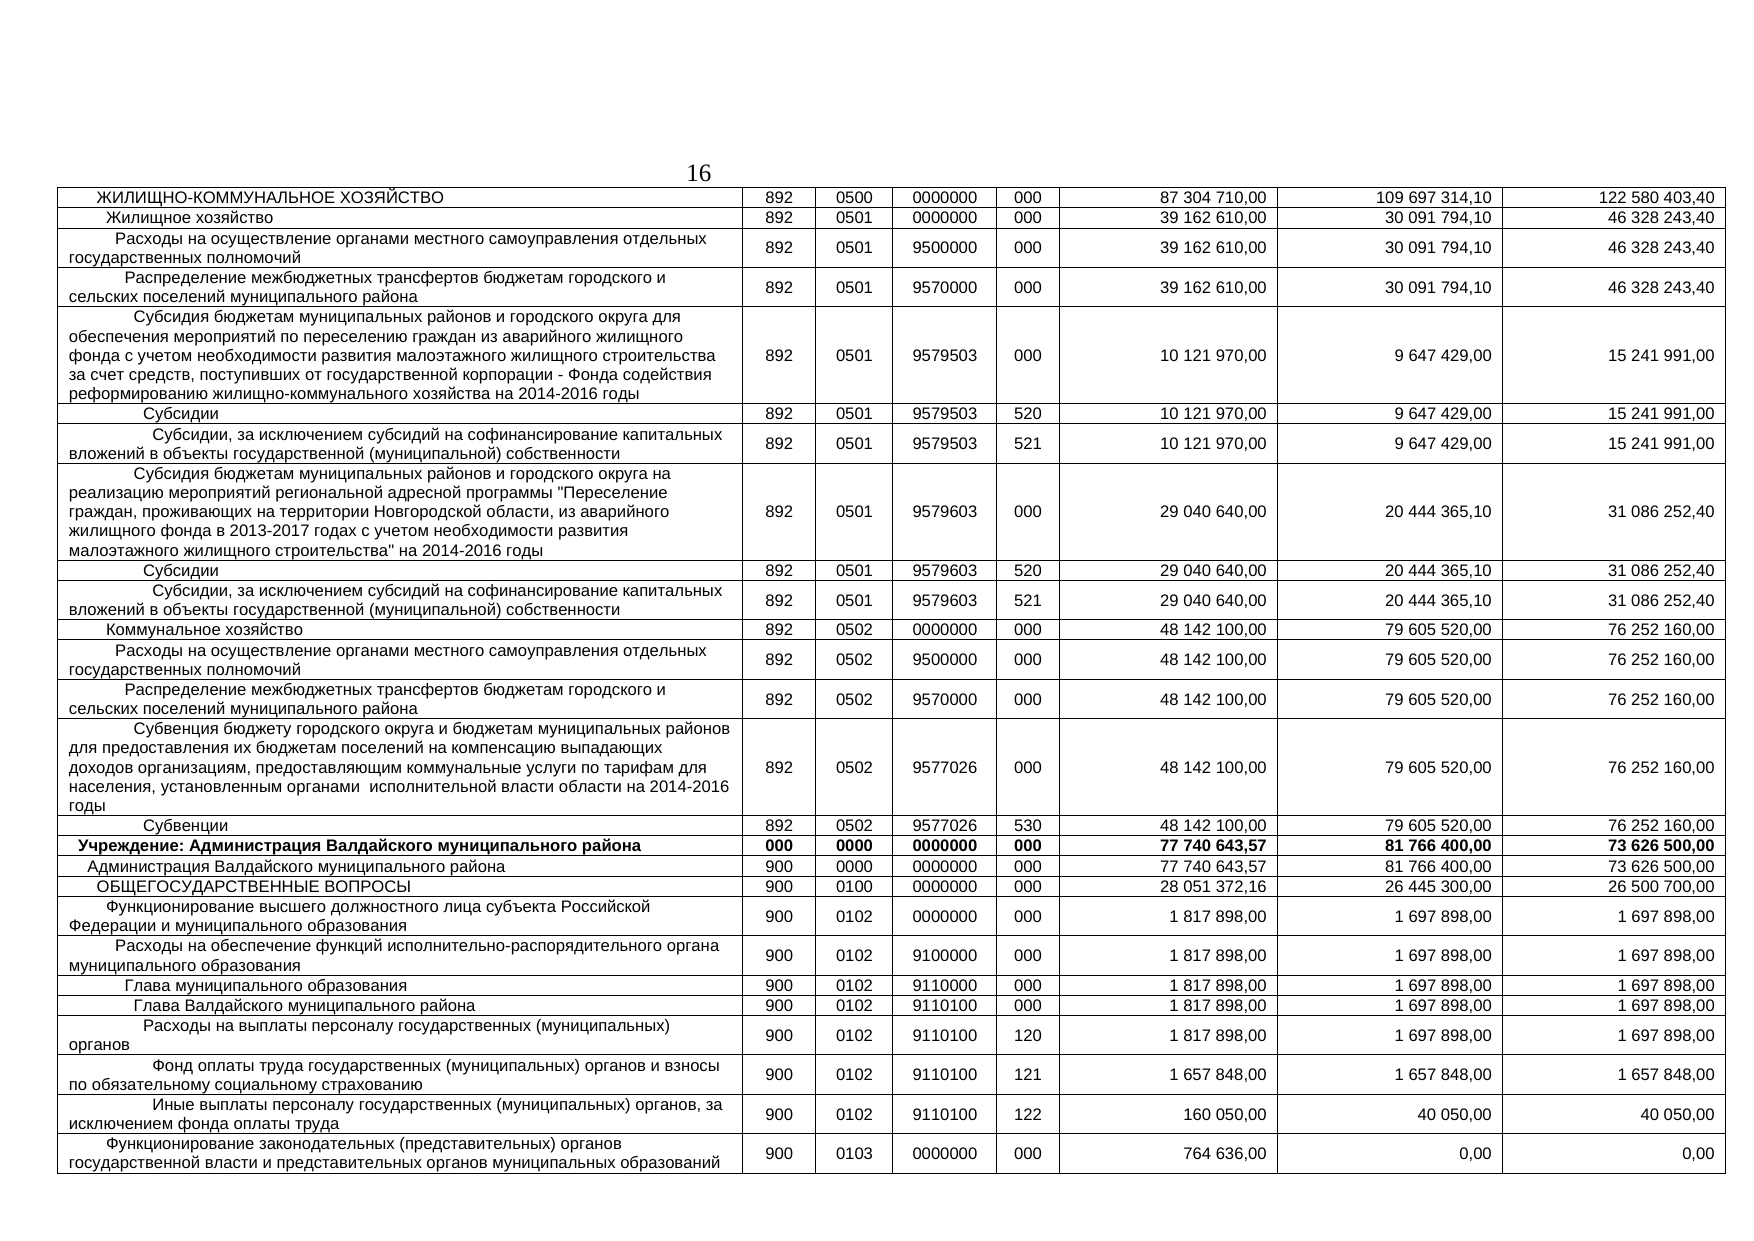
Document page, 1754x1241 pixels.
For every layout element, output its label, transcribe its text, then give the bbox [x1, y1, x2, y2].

table_cell 79 605 520,00 [1278, 719, 1502, 815]
table_cell 48 142 100,00 [1060, 620, 1277, 639]
table_cell Распределение межбюджетных трансфертов бюджетам городского и сельских поселений муниципального района [58, 680, 742, 718]
table_cell 15 241 991,00 [1503, 424, 1725, 463]
table_cell 900 [743, 877, 815, 896]
table_cell 892 [743, 268, 815, 306]
table_cell 0502 [816, 719, 892, 815]
table_cell Распределение межбюджетных трансфертов бюджетам городского и сельских поселений муниципального района [58, 268, 742, 306]
table_cell 10 121 970,00 [1060, 424, 1277, 463]
table_cell 0000000 [893, 897, 996, 935]
table_cell 520 [997, 404, 1059, 423]
table_cell 0000000 [893, 836, 996, 855]
table_cell 892 [743, 561, 815, 580]
table_cell 9577026 [893, 816, 996, 835]
table_cell 000 [743, 836, 815, 855]
table_cell 000 [997, 897, 1059, 935]
table_cell 000 [997, 680, 1059, 718]
table_cell 10 121 970,00 [1060, 404, 1277, 423]
table_cell 900 [743, 1055, 815, 1094]
table_cell 9579603 [893, 561, 996, 580]
table_cell 29 040 640,00 [1060, 464, 1277, 559]
table_cell 121 [997, 1055, 1059, 1094]
table_cell 120 [997, 1016, 1059, 1054]
table_cell 000 [997, 464, 1059, 559]
table_cell 1 817 898,00 [1060, 897, 1277, 935]
table_cell 900 [743, 996, 815, 1015]
table_cell 15 241 991,00 [1503, 404, 1725, 423]
table_cell 10 121 970,00 [1060, 307, 1277, 403]
table_cell 900 [743, 1134, 815, 1172]
table_cell 9577026 [893, 719, 996, 815]
table_cell 9570000 [893, 268, 996, 306]
table_cell 892 [743, 816, 815, 835]
table_cell 0,00 [1503, 1134, 1725, 1172]
table_cell 9110100 [893, 1055, 996, 1094]
table_cell 1 657 848,00 [1278, 1055, 1502, 1094]
table_cell 0501 [816, 208, 892, 227]
table_cell 000 [997, 719, 1059, 815]
table_cell 1 817 898,00 [1060, 996, 1277, 1015]
table_cell 15 241 991,00 [1503, 307, 1725, 403]
table_cell 9 647 429,00 [1278, 307, 1502, 403]
table_cell 77 740 643,57 [1060, 836, 1277, 855]
table_cell 9110100 [893, 996, 996, 1015]
table_cell 87 304 710,00 [1060, 188, 1277, 207]
table_cell 0502 [816, 816, 892, 835]
table_cell 76 252 160,00 [1503, 640, 1725, 679]
table_cell 0501 [816, 404, 892, 423]
table_cell 1 817 898,00 [1060, 936, 1277, 974]
table_cell 46 328 243,40 [1503, 208, 1725, 227]
table_cell 0102 [816, 936, 892, 974]
table_cell 48 142 100,00 [1060, 680, 1277, 718]
table_cell ОБЩЕГОСУДАРСТВЕННЫЕ ВОПРОСЫ [58, 877, 742, 896]
table_cell Субсидия бюджетам муниципальных районов и городского округа для обеспечения мероприятий по переселению граждан из аварийного жилищного фонда с учетом необходимости развития малоэтажного жилищного строительства за счет средств, поступивших от государственной корпорации - Фонда содействия реформированию жилищно-коммунального хозяйства на 2014-2016 годы [58, 307, 742, 403]
table_cell 79 605 520,00 [1278, 816, 1502, 835]
table_cell 46 328 243,40 [1503, 229, 1725, 267]
table_cell 9500000 [893, 229, 996, 267]
table_cell 0000000 [893, 208, 996, 227]
table_cell Субсидии [58, 561, 742, 580]
table_cell 30 091 794,10 [1278, 268, 1502, 306]
table_cell 0102 [816, 1095, 892, 1133]
table_cell Субсидии, за исключением субсидий на софинансирование капитальных вложений в объекты государственной (муниципальной) собственности [58, 581, 742, 619]
table_cell 76 252 160,00 [1503, 680, 1725, 718]
table_cell 26 445 300,00 [1278, 877, 1502, 896]
table_cell 0102 [816, 897, 892, 935]
table_cell 892 [743, 581, 815, 619]
table_cell 48 142 100,00 [1060, 816, 1277, 835]
table_cell Глава муниципального образования [58, 976, 742, 995]
table_cell 1 817 898,00 [1060, 976, 1277, 995]
table_cell 000 [997, 188, 1059, 207]
table_cell 0502 [816, 680, 892, 718]
table_cell 000 [997, 620, 1059, 639]
table_cell 0102 [816, 1016, 892, 1054]
table_cell 892 [743, 208, 815, 227]
table_cell Иные выплаты персоналу государственных (муниципальных) органов, за исключением фонда оплаты труда [58, 1095, 742, 1133]
table_cell 29 040 640,00 [1060, 561, 1277, 580]
table_cell 892 [743, 424, 815, 463]
table_cell 9 647 429,00 [1278, 424, 1502, 463]
table_cell 81 766 400,00 [1278, 856, 1502, 876]
table_cell 77 740 643,57 [1060, 856, 1277, 876]
table_cell Учреждение: Администрация Валдайского муниципального района [58, 836, 742, 855]
table_cell 1 697 898,00 [1503, 996, 1725, 1015]
table_cell 9500000 [893, 640, 996, 679]
table_cell 000 [997, 996, 1059, 1015]
table_cell 000 [997, 640, 1059, 679]
table_cell 892 [743, 404, 815, 423]
table_cell 1 697 898,00 [1503, 976, 1725, 995]
table_cell 40 050,00 [1278, 1095, 1502, 1133]
table_cell 31 086 252,40 [1503, 561, 1725, 580]
table_cell 0501 [816, 307, 892, 403]
table_cell 48 142 100,00 [1060, 719, 1277, 815]
table_cell 892 [743, 188, 815, 207]
table_cell 81 766 400,00 [1278, 836, 1502, 855]
table_cell 892 [743, 620, 815, 639]
table_cell Субсидии, за исключением субсидий на софинансирование капитальных вложений в объекты государственной (муниципальной) собственности [58, 424, 742, 463]
table_cell 000 [997, 229, 1059, 267]
table_cell 1 697 898,00 [1503, 936, 1725, 974]
table_cell 30 091 794,10 [1278, 229, 1502, 267]
table_cell 76 252 160,00 [1503, 719, 1725, 815]
table_cell 1 817 898,00 [1060, 1016, 1277, 1054]
table_cell 1 657 848,00 [1503, 1055, 1725, 1094]
table_cell 900 [743, 936, 815, 974]
table_cell Администрация Валдайского муниципального района [58, 856, 742, 876]
table_cell 0102 [816, 996, 892, 1015]
table_cell 000 [997, 836, 1059, 855]
table_cell 000 [997, 877, 1059, 896]
table_cell 1 697 898,00 [1278, 936, 1502, 974]
table_cell 0501 [816, 464, 892, 559]
table_cell 39 162 610,00 [1060, 268, 1277, 306]
table_cell 20 444 365,10 [1278, 581, 1502, 619]
table_cell 0102 [816, 976, 892, 995]
table_cell 76 252 160,00 [1503, 816, 1725, 835]
table_cell 521 [997, 424, 1059, 463]
table_cell 39 162 610,00 [1060, 229, 1277, 267]
table_cell 0501 [816, 268, 892, 306]
table_cell 30 091 794,10 [1278, 208, 1502, 227]
table_cell 29 040 640,00 [1060, 581, 1277, 619]
table_cell 48 142 100,00 [1060, 640, 1277, 679]
table_cell 892 [743, 680, 815, 718]
table_cell 0100 [816, 877, 892, 896]
table_cell 109 697 314,10 [1278, 188, 1502, 207]
table_cell Коммунальное хозяйство [58, 620, 742, 639]
table_cell 892 [743, 640, 815, 679]
table_cell 122 [997, 1095, 1059, 1133]
table_cell Жилищное хозяйство [58, 208, 742, 227]
table_cell 160 050,00 [1060, 1095, 1277, 1133]
table_cell 521 [997, 581, 1059, 619]
table_cell 900 [743, 856, 815, 876]
table_cell 9579603 [893, 464, 996, 559]
table_cell 0501 [816, 229, 892, 267]
table_cell Расходы на обеспечение функций исполнительно-распорядительного органа муниципального образования [58, 936, 742, 974]
table_cell 892 [743, 464, 815, 559]
table_cell 9579503 [893, 424, 996, 463]
table_cell 79 605 520,00 [1278, 640, 1502, 679]
table_cell 1 697 898,00 [1278, 976, 1502, 995]
table_cell Расходы на осуществление органами местного самоуправления отдельных государственных полномочий [58, 640, 742, 679]
table_cell 0102 [816, 1055, 892, 1094]
table_cell Фонд оплаты труда государственных (муниципальных) органов и взносы по обязательному социальному страхованию [58, 1055, 742, 1094]
table_cell 000 [997, 1134, 1059, 1172]
table_cell 0000000 [893, 620, 996, 639]
table_cell ЖИЛИЩНО-КОММУНАЛЬНОЕ ХОЗЯЙСТВО [58, 188, 742, 207]
table_cell 73 626 500,00 [1503, 856, 1725, 876]
table_cell 0000 [816, 856, 892, 876]
table_cell 0502 [816, 640, 892, 679]
table_cell 9570000 [893, 680, 996, 718]
table_cell 000 [997, 268, 1059, 306]
table_cell 9110000 [893, 976, 996, 995]
table_cell Глава Валдайского муниципального района [58, 996, 742, 1015]
table_cell 9579603 [893, 581, 996, 619]
table_cell Субвенции [58, 816, 742, 835]
table_cell 0,00 [1278, 1134, 1502, 1172]
table_cell 000 [997, 976, 1059, 995]
table_cell 122 580 403,40 [1503, 188, 1725, 207]
table_cell Функционирование законодательных (представительных) органов государственной власти и представительных органов муниципальных образований [58, 1134, 742, 1172]
table_cell 9 647 429,00 [1278, 404, 1502, 423]
table_cell 0000000 [893, 877, 996, 896]
table_cell 000 [997, 936, 1059, 974]
table_cell 9110100 [893, 1095, 996, 1133]
table_cell 0501 [816, 581, 892, 619]
table_cell 46 328 243,40 [1503, 268, 1725, 306]
table_cell 0103 [816, 1134, 892, 1172]
table_cell 1 697 898,00 [1278, 1016, 1502, 1054]
table_cell 900 [743, 1016, 815, 1054]
table_cell 0000000 [893, 856, 996, 876]
table_cell 9579503 [893, 307, 996, 403]
table_cell 0000 [816, 836, 892, 855]
table_cell 530 [997, 816, 1059, 835]
table_cell 76 252 160,00 [1503, 620, 1725, 639]
table_cell Субсидии [58, 404, 742, 423]
table_cell 0501 [816, 561, 892, 580]
table_cell 1 697 898,00 [1503, 1016, 1725, 1054]
table_cell 79 605 520,00 [1278, 680, 1502, 718]
table_cell Субвенция бюджету городского округа и бюджетам муниципальных районов для предоставления их бюджетам поселений на компенсацию выпадающих доходов организациям, предоставляющим коммунальные услуги по тарифам для населения, установленным органами исполнительной власти области на 2014-2016 годы [58, 719, 742, 815]
table_cell 1 697 898,00 [1278, 897, 1502, 935]
table_cell 900 [743, 976, 815, 995]
table_cell 20 444 365,10 [1278, 464, 1502, 559]
table_cell 900 [743, 897, 815, 935]
table_cell 0000000 [893, 188, 996, 207]
table_cell 9110100 [893, 1016, 996, 1054]
table_cell 0502 [816, 620, 892, 639]
table_cell 764 636,00 [1060, 1134, 1277, 1172]
table_cell 28 051 372,16 [1060, 877, 1277, 896]
table_cell 31 086 252,40 [1503, 464, 1725, 559]
table_cell 20 444 365,10 [1278, 561, 1502, 580]
table_cell 0501 [816, 424, 892, 463]
table_cell Субсидия бюджетам муниципальных районов и городского округа на реализацию мероприятий региональной адресной программы "Переселение граждан, проживающих на территории Новгородской области, из аварийного жилищного фонда в 2013-2017 годах с учетом необходимости развития малоэтажного жилищного строительства" на 2014-2016 годы [58, 464, 742, 559]
table_cell Расходы на выплаты персоналу государственных (муниципальных) органов [58, 1016, 742, 1054]
table_cell Расходы на осуществление органами местного самоуправления отдельных государственных полномочий [58, 229, 742, 267]
table_cell 26 500 700,00 [1503, 877, 1725, 896]
table_cell 900 [743, 1095, 815, 1133]
table_cell 73 626 500,00 [1503, 836, 1725, 855]
table_cell 1 697 898,00 [1278, 996, 1502, 1015]
table_cell 0500 [816, 188, 892, 207]
table_cell 892 [743, 307, 815, 403]
table_cell Функционирование высшего должностного лица субъекта Российской Федерации и муниципального образования [58, 897, 742, 935]
table_cell 1 657 848,00 [1060, 1055, 1277, 1094]
table_cell 79 605 520,00 [1278, 620, 1502, 639]
table_cell 000 [997, 856, 1059, 876]
table_cell 892 [743, 229, 815, 267]
table_cell 9579503 [893, 404, 996, 423]
table_cell 9100000 [893, 936, 996, 974]
table_cell 000 [997, 307, 1059, 403]
table_cell 000 [997, 208, 1059, 227]
table_cell 1 697 898,00 [1503, 897, 1725, 935]
table_cell 520 [997, 561, 1059, 580]
table_cell 0000000 [893, 1134, 996, 1172]
table_cell 39 162 610,00 [1060, 208, 1277, 227]
table_cell 892 [743, 719, 815, 815]
table_cell 31 086 252,40 [1503, 581, 1725, 619]
table_cell 40 050,00 [1503, 1095, 1725, 1133]
